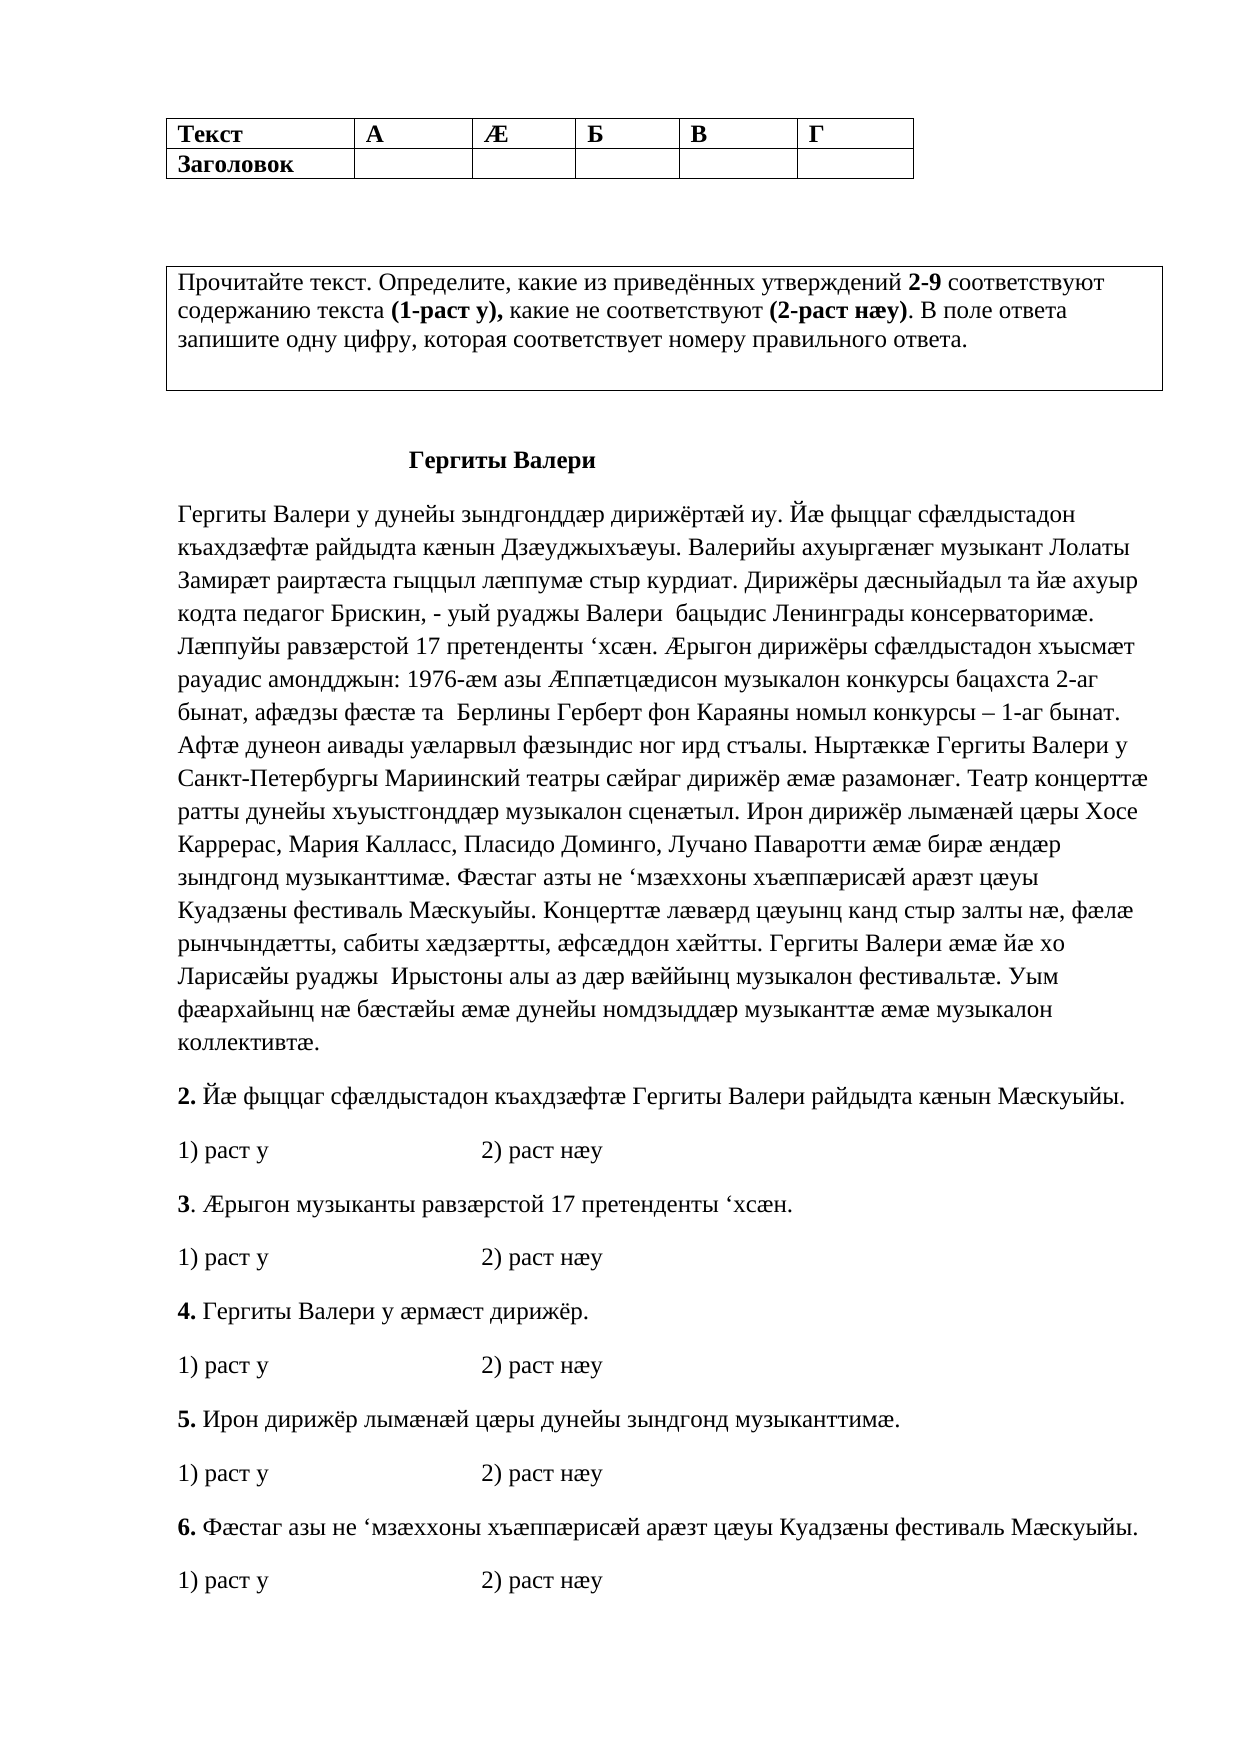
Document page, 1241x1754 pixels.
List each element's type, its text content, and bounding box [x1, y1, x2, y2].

table_header Б [576, 119, 679, 148]
table_cell [576, 149, 679, 178]
text Гергиты Валери у дунейы зындгонддæр дирижёртæй иу. Йæ фыццаг сфæлдыстадон къахдзæфтæ райдыдта кæнын Дзæуджыхъæуы. Валерийы ахуыргæнæг музыкант Лолаты Замирæт раиртæста гыццыл лæппумæ стыр курдиат. Дирижёры дæсныйадыл та йæ ахуыр кодта педагог Брискин, - уый руаджы Валери бацыдис Ленинграды консерваторимæ. Лæппуйы равзæрстой 17 претенденты ‘хсæн. Æрыгон дирижёры сфæлдыстадон хъысмæт рауадис амондджын: 1976-æм азы Æппæтцæдисон музыкалон конкурсы бацахста 2-аг бынат, афæдзы фæстæ та Берлины Герберт фон Караяны номыл конкурсы – 1-аг бынат. Афтæ дунеон аивады уæларвыл фæзындис ног ирд стъалы. Ныртæккæ Гергиты Валери у Санкт-Петербургы Мариинский театры сæйраг дирижёр æмæ разамонæг. Театр концерттæ ратты дунейы хъуыстгонддæр музыкалон сценæтыл. Ирон дирижёр лымæнæй цæры Хосе Каррерас, Мария Калласс, Пласидо Доминго, Лучано Паваротти æмæ бирæ æндæр зындгонд музыканттимæ. Фæстаг азты не ‘мзæххоны хъæппæрисæй арæзт цæуы Куадзæны фестиваль Мæскуыйы. Концерттæ лæвæрд цæуынц канд стыр залты нæ, фæлæ рынчындæтты, сабиты хæдзæртты, æфсæддон хæйтты. Гергиты Валери æмæ йæ хо Ларисæйы руаджы Ирыстоны алы аз дæр вæййынц музыкалон фестивальтæ. Уым фæархайынц нæ бæстæйы æмæ дунейы номдзыддæр музыканттæ æмæ музыкалон коллективтæ. [177, 499, 1152, 1056]
table_header Æ [473, 119, 575, 148]
text 1) раст у 2) раст нæу [177, 1242, 1152, 1271]
table_cell [680, 149, 797, 178]
text 4. Гергиты Валери у æрмæст дирижёр. [177, 1296, 1152, 1325]
text 1) раст у 2) раст нæу [177, 1135, 1152, 1163]
text Гергиты Валери [177, 445, 1152, 474]
table_header Прочитайте текст. Определите, какие из приведённых утверждений 2-9 соответствуют содержанию текста (1-раст у), какие не соответствуют (2-раст нæу). В поле ответа запишите одну цифру, которая соответствует номеру правильного ответа. [167, 267, 1162, 390]
table_cell [355, 149, 472, 178]
table_header В [680, 119, 797, 148]
text 1) раст у 2) раст нæу [177, 1350, 1152, 1379]
text 2. Йæ фыццаг сфæлдыстадон къахдзæфтæ Гергиты Валери райдыдта кæнын Мæскуыйы. [177, 1081, 1152, 1110]
text 1) раст у 2) раст нæу [177, 1566, 1152, 1594]
table_cell Заголовок [167, 149, 354, 178]
table_header Г [798, 119, 913, 148]
table_header Текст [167, 119, 354, 148]
text 3. Æрыгон музыканты равзæрстой 17 претенденты ‘хсæн. [177, 1189, 1152, 1217]
table_cell [473, 149, 575, 178]
text 1) раст у 2) раст нæу [177, 1458, 1152, 1487]
table_cell [798, 149, 913, 178]
text 5. Ирон дирижёр лымæнæй цæры дунейы зындгонд музыканттимæ. [177, 1404, 1152, 1433]
table_header А [355, 119, 472, 148]
text 6. Фæстаг азы не ‘мзæххоны хъæппæрисæй арæзт цæуы Куадзæны фестиваль Мæскуыйы. [177, 1512, 1152, 1541]
